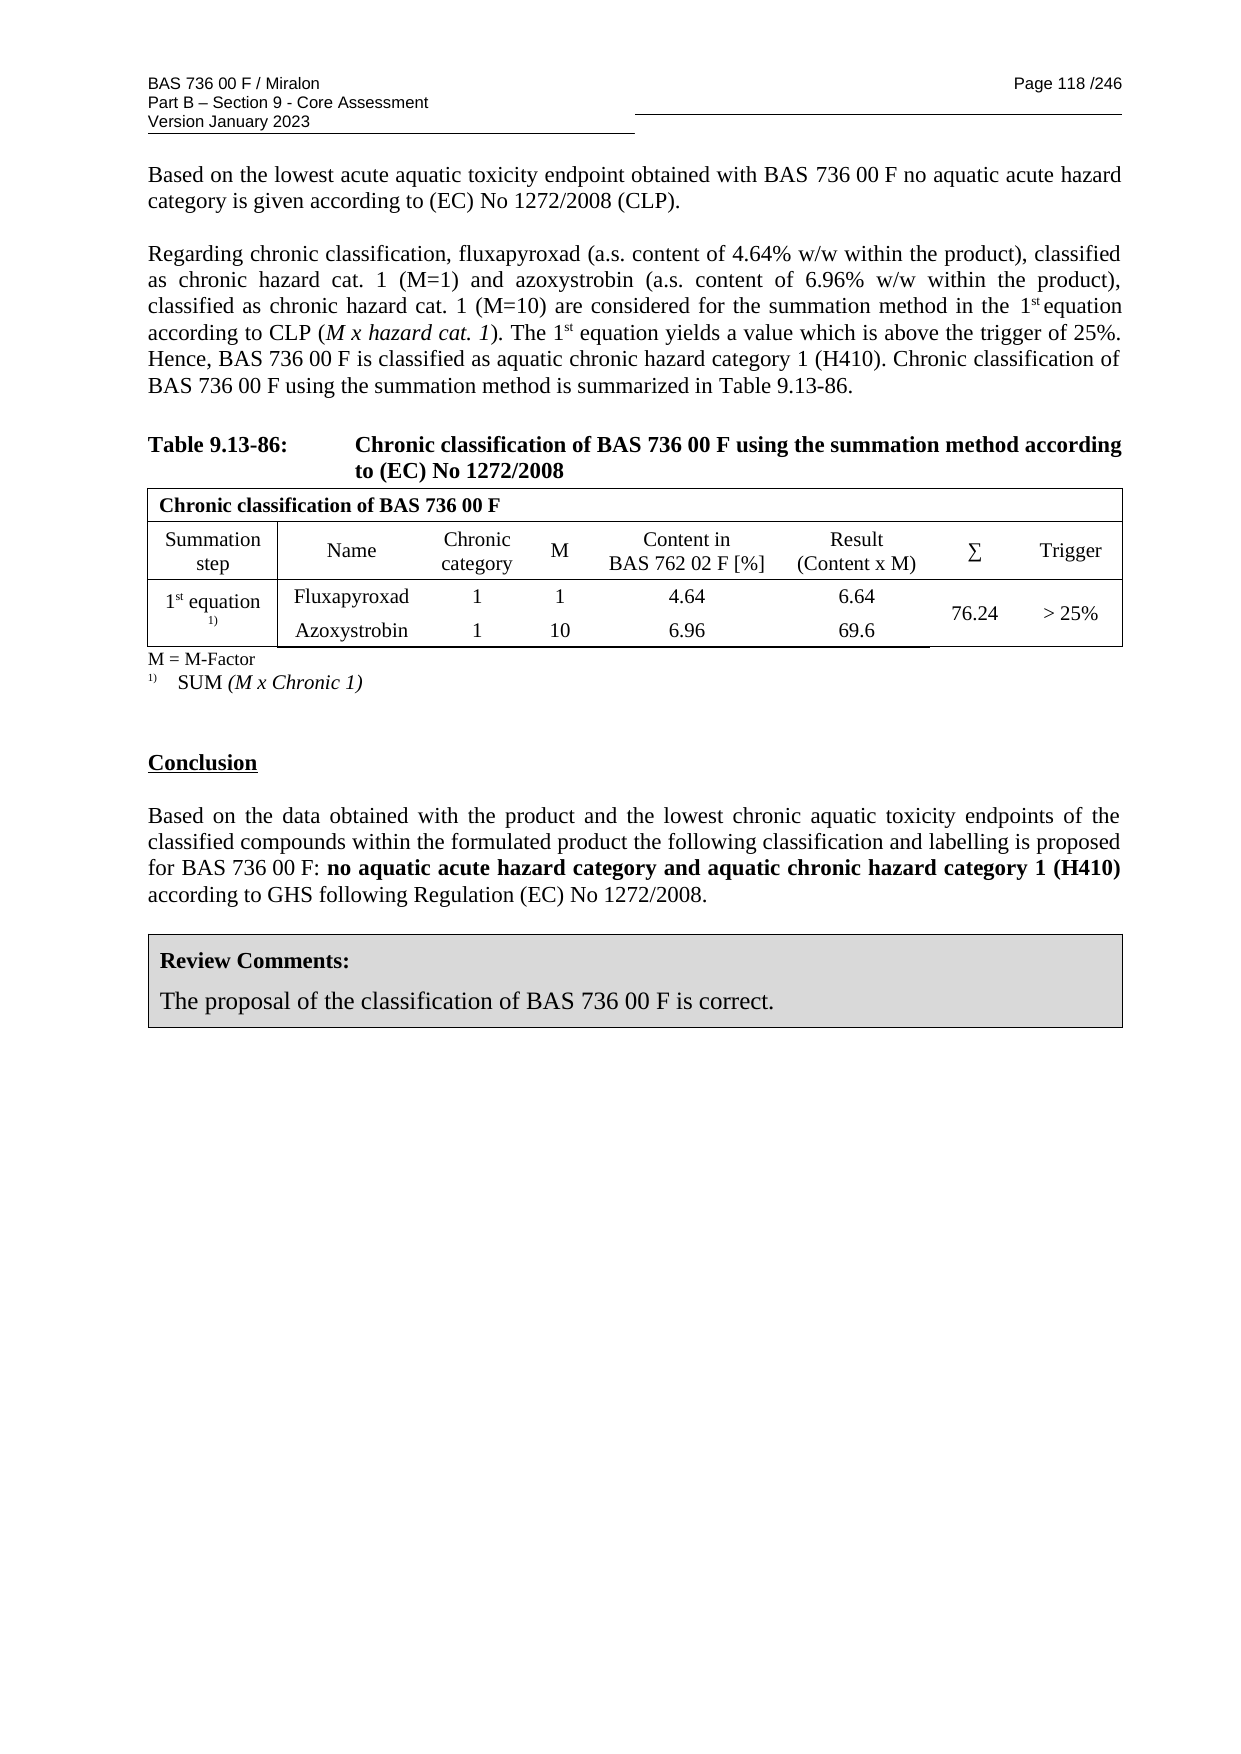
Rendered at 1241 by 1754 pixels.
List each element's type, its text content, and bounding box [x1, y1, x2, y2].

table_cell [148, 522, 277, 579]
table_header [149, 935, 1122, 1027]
text Conclusion [148, 749, 1122, 775]
text Based on the data obtained with the product and the lowest chronic aquatic toxicity endpoints of the classified compounds within the formulated product the following classification and labelling is proposed for BAS 736 00 F: no aquatic acute hazard category and aquatic chronic hazard category 1 (H410) according to GHS following Regulation (EC) No 1272/2008. [148, 802, 1122, 907]
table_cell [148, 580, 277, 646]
text Regarding chronic classification, fluxapyroxad (a.s. content of 4.64% w/w within the product), classified as chronic hazard cat. 1 (M=1) and azoxystrobin (a.s. content of 6.96% w/w within the product), classified as chronic hazard cat. 1 (M=10) are considered for the summation method in the 1st equation according to CLP (M x hazard cat. 1). The 1st equation yields a value which is above the trigger of 25%. Hence, BAS 736 00 F is classified as aquatic chronic hazard category 1 (H410). Chronic classification of BAS 736 00 F using the summation method is summarized in Table 9.13-2. [148, 240, 1122, 398]
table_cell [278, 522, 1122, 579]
text Based on the lowest acute aquatic toxicity endpoint obtained with BAS 736 00 F no aquatic acute hazard category is given according to (EC) No 1272/2008 (CLP). [148, 161, 1122, 213]
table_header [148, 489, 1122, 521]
text 1) SUM (M x Chronic 1) [148, 670, 1122, 694]
text Table 9.13-2: Chronic classification of BAS 736 00 F using the summation method according to (EC) No 1272/2008 [148, 431, 1122, 484]
text M = M-Factor [148, 648, 1122, 670]
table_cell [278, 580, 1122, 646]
